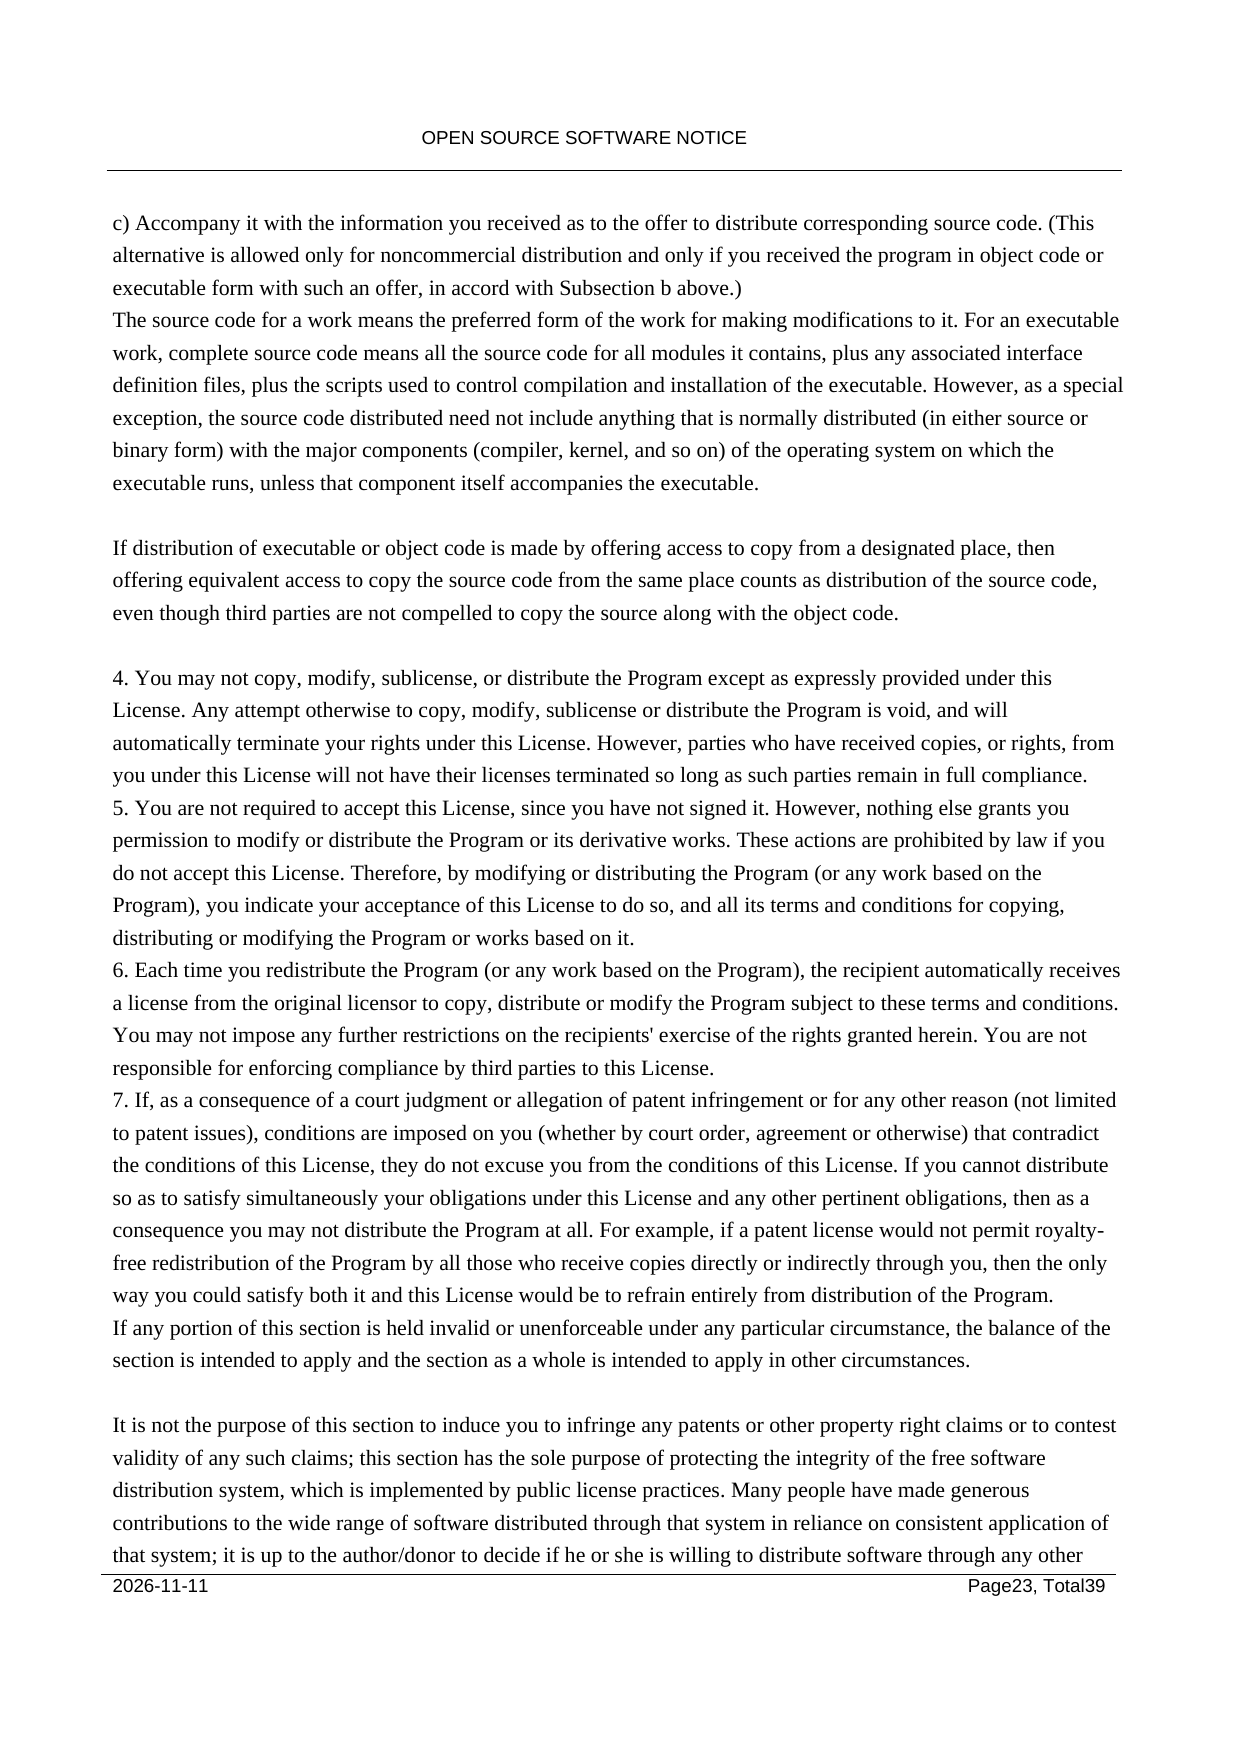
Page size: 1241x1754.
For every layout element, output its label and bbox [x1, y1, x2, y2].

text [112, 206, 1128, 1571]
